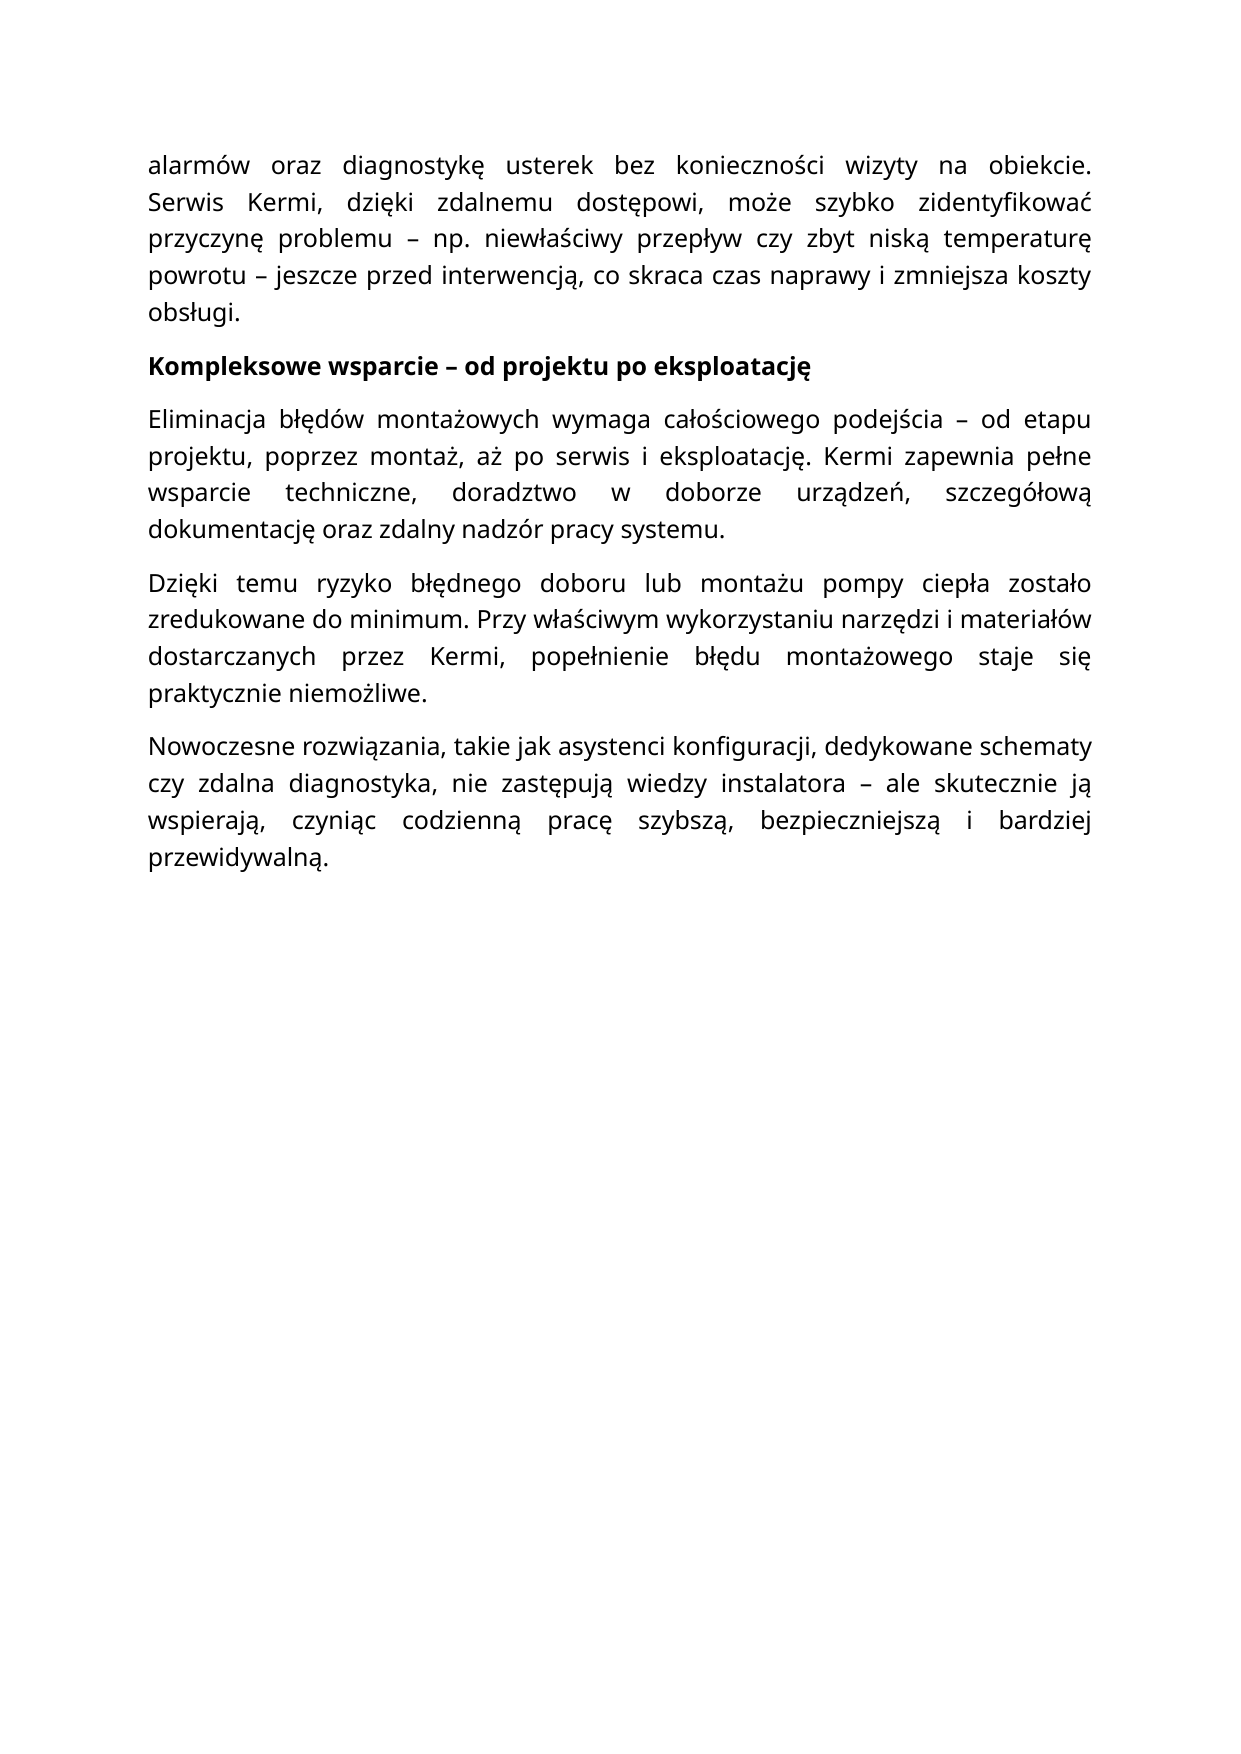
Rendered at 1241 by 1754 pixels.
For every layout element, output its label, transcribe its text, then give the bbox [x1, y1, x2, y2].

text Nowoczesne rozwiązania, takie jak asystenci konfiguracji, dedykowane schematy czy zdalna diagnostyka, nie zastępują wiedzy instalatora – ale skutecznie ją wspierają, czyniąc codzienną pracę szybszą, bezpieczniejszą i bardziej przewidywalną. [148, 729, 1093, 873]
text Kompleksowe wsparcie – od projektu po eksploatację [148, 348, 1093, 382]
text Eliminacja błędów montażowych wymaga całościowego podejścia – od etapu projektu, poprzez montaż, aż po serwis i eksploatację. Kermi zapewnia pełne wsparcie techniczne, doradztwo w doborze urządzeń, szczegółową dokumentację oraz zdalny nadzór pracy systemu. [148, 402, 1093, 546]
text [148, 148, 1093, 329]
text Dzięki temu ryzyko błędnego doboru lub montażu pompy ciepła zostało zredukowane do minimum. Przy właściwym wykorzystaniu narzędzi i materiałów dostarczanych przez Kermi, popełnienie błędu montażowego staje się praktycznie niemożliwe. [148, 565, 1093, 710]
